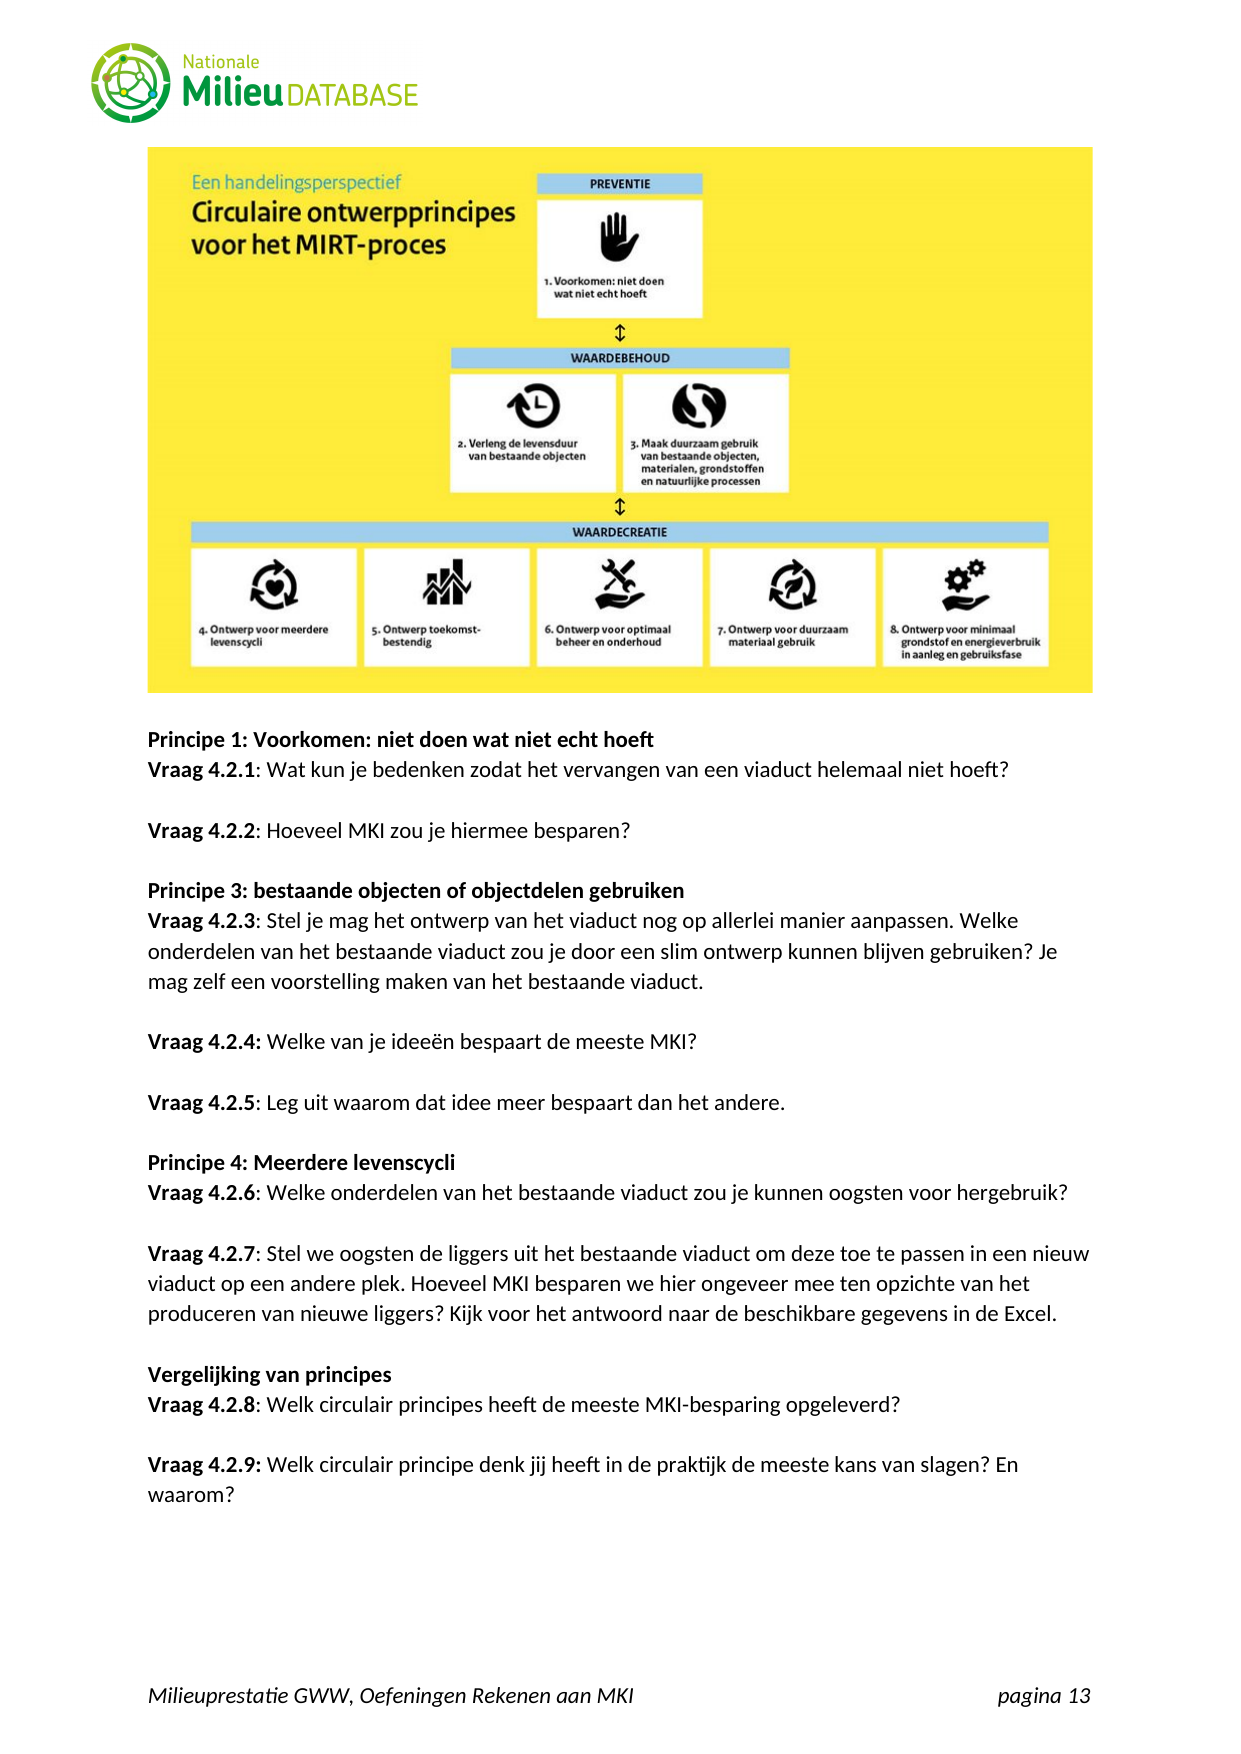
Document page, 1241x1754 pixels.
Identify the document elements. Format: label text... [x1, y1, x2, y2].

text Principe 1: Voorkomen: niet doen wat niet echt hoeft [148, 725, 1093, 753]
text Principe 4: Meerdere levenscycli [148, 1148, 1093, 1176]
text Vraag 4.2.2: Hoeveel MKI zou je hiermee besparen? [148, 816, 1093, 844]
picture [147, 147, 1093, 693]
text Principe 3: bestaande objecten of objectdelen gebruiken [148, 876, 1093, 904]
text Vergelijking van principes [148, 1360, 1093, 1388]
text Vraag 4.2.5: Leg uit waarom dat idee meer bespaart dan het andere. [148, 1088, 1093, 1116]
text Vraag 4.2.1: Wat kun je bedenken zodat het vervangen van een viaduct helemaal niet hoeft? [148, 756, 1093, 784]
text Vraag 4.2.8: Welk circulair principes heeft de meeste MKI-besparing opgeleverd? [148, 1390, 1093, 1418]
text Vraag 4.2.4: Welke van je ideeën bespaart de meeste MKI? [148, 1027, 1093, 1056]
text Vraag 4.2.9: Welk circulair principe denk jij heeft in de praktijk de meeste kans van slagen? En waarom? [148, 1450, 1093, 1509]
text Vraag 4.2.3: Stel je mag het ontwerp van het viaduct nog op allerlei manier aanpassen. Welke onderdelen van het bestaande viaduct zou je door een slim ontwerp kunnen blijven gebruiken? Je mag zelf een voorstelling maken van het bestaande viaduct. [148, 907, 1093, 995]
picture [86, 40, 423, 126]
text Vraag 4.2.7: Stel we oogsten de liggers uit het bestaande viaduct om deze toe te passen in een nieuw viaduct op een andere plek. Hoeveel MKI besparen we hier ongeveer mee ten opzichte van het produceren van nieuwe liggers? Kijk voor het antwoord naar de beschikbare gegevens in de Excel. [148, 1239, 1093, 1327]
text Vraag 4.2.6: Welke onderdelen van het bestaande viaduct zou je kunnen oogsten voor hergebruik? [148, 1178, 1093, 1207]
